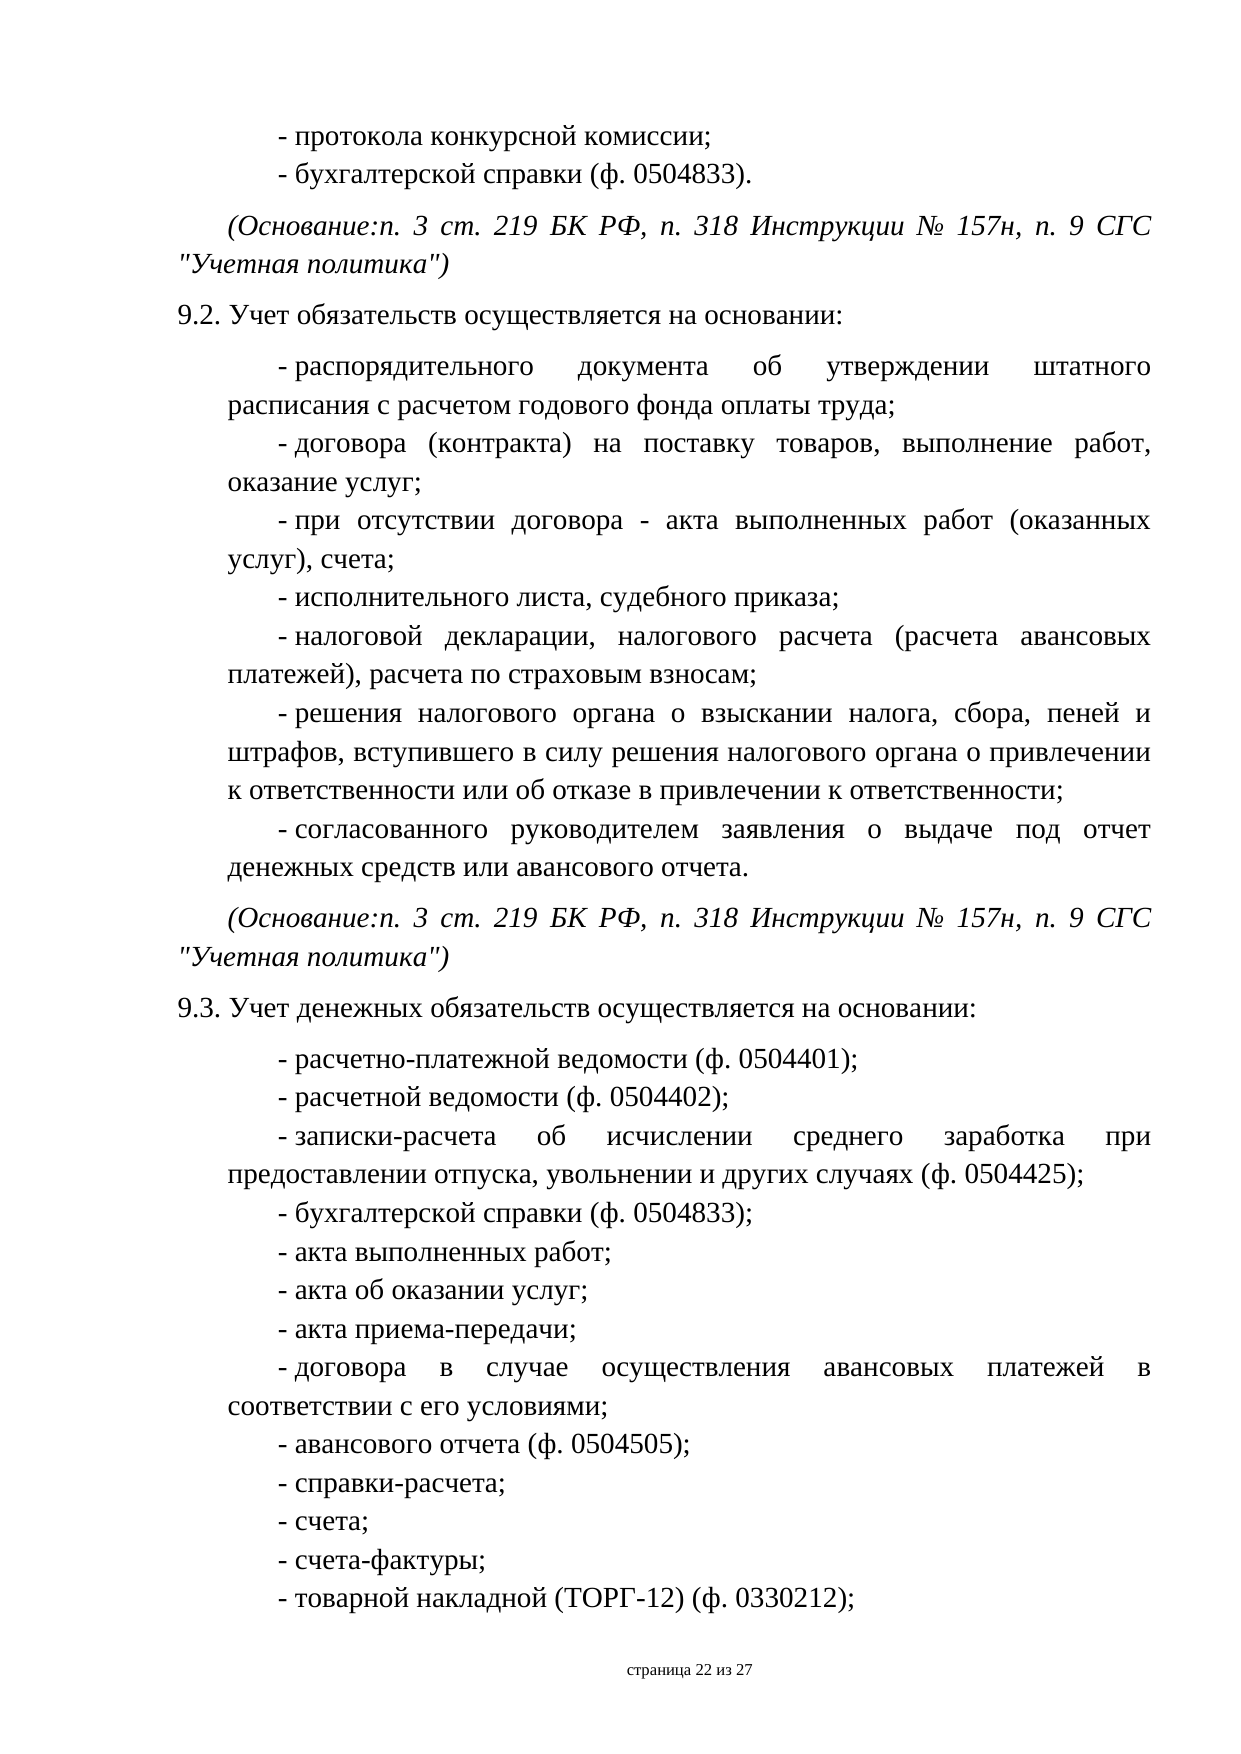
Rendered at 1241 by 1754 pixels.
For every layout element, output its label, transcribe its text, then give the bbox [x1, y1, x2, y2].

list счета; [227, 1503, 1152, 1537]
text (Основание:п. 3 ст. 219 БК РФ, п. 318 Инструкции № 157н, п. 9 СГС "Учетная политика") [177, 208, 1152, 280]
list распорядительного документа об утверждении штатного расписания с расчетом годового фонда оплаты труда; [227, 348, 1152, 420]
list решения налогового органа о взыскании налога, сбора, пеней и штрафов, вступившего в силу решения налогового органа о привлечении к ответственности или об отказе в привлечении к ответственности; [227, 695, 1152, 806]
list бухгалтерской справки (ф. 0504833). [227, 157, 1152, 190]
list акта об оказании услуг; [227, 1272, 1152, 1306]
list протокола конкурсной комиссии; [227, 118, 1152, 152]
list договора в случае осуществления авансовых платежей в соответствии с его условиями; [227, 1349, 1152, 1421]
list акта выполненных работ; [227, 1234, 1152, 1267]
subtitle Учет денежных обязательств осуществляется на основании: [177, 990, 1152, 1023]
list товарной накладной (ТОРГ-12) (ф. 0330212); [227, 1581, 1152, 1614]
list договора (контракта) на поставку товаров, выполнение работ, оказание услуг; [227, 425, 1152, 497]
list при отсутствии договора - акта выполненных работ (оказанных услуг), счета; [227, 502, 1152, 574]
text (Основание:п. 3 ст. 219 БК РФ, п. 318 Инструкции № 157н, п. 9 СГС "Учетная политика") [177, 900, 1152, 972]
list расчетно-платежной ведомости (ф. 0504401); [227, 1041, 1152, 1074]
list налоговой декларации, налогового расчета (расчета авансовых платежей), расчета по страховым взносам; [227, 618, 1152, 690]
list акта приема-передачи; [227, 1311, 1152, 1344]
list исполнительного листа, судебного приказа; [227, 579, 1152, 613]
list справки-расчета; [227, 1465, 1152, 1498]
list согласованного руководителем заявления о выдаче под отчет денежных средств или авансового отчета. [227, 811, 1152, 883]
list расчетной ведомости (ф. 0504402); [227, 1079, 1152, 1113]
list записки-расчета об исчислении среднего заработка при предоставлении отпуска, увольнении и других случаях (ф. 0504425); [227, 1118, 1152, 1190]
list бухгалтерской справки (ф. 0504833); [227, 1195, 1152, 1229]
subtitle Учет обязательств осуществляется на основании: [177, 297, 1152, 331]
list счета-фактуры; [227, 1542, 1152, 1576]
list авансового отчета (ф. 0504505); [227, 1426, 1152, 1460]
